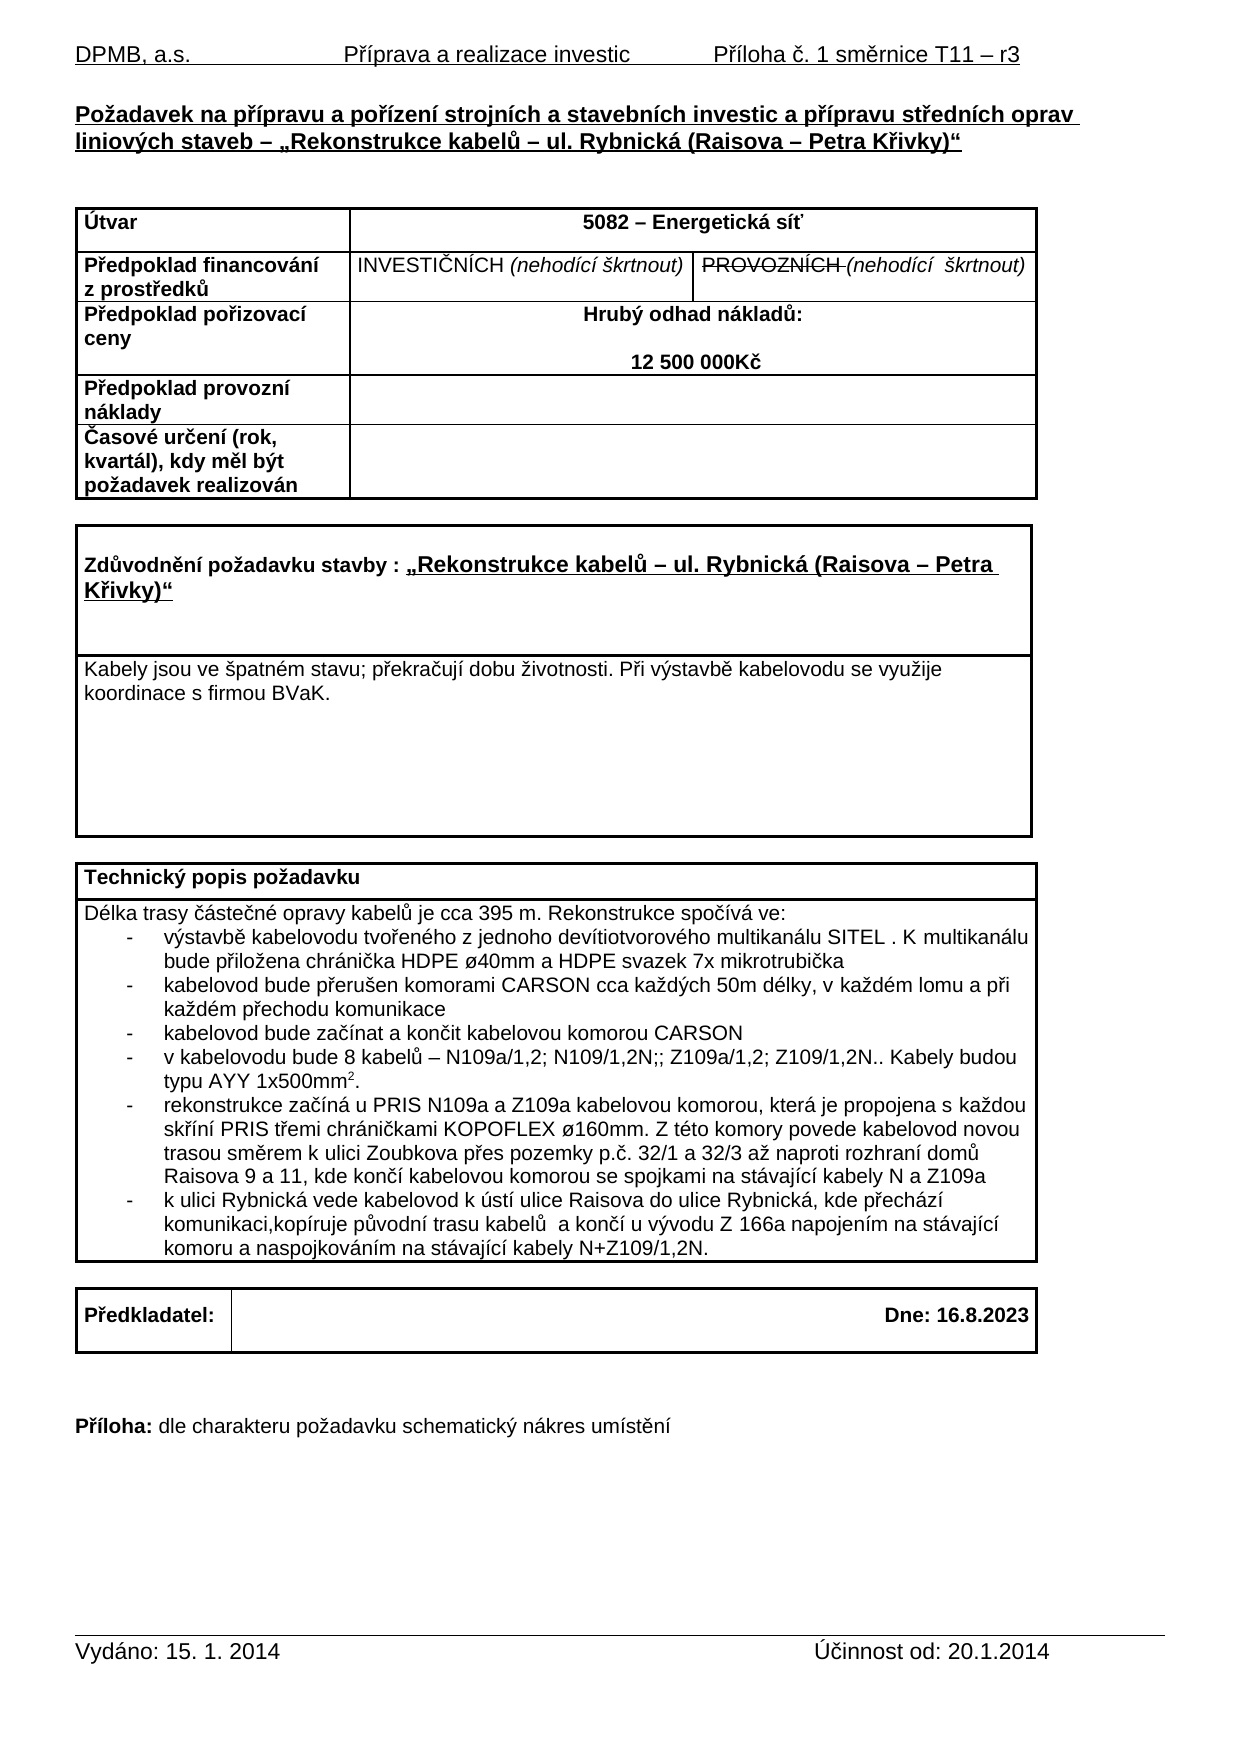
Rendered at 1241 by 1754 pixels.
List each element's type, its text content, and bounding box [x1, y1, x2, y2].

table_cell Hrubý odhad nákladů: 12 500 000Kč [351, 302, 1035, 374]
table_cell INVESTIČNÍCH (nehodící škrtnout) [351, 253, 692, 301]
text Požadavek na přípravu a pořízení strojních a stavebních investic a přípravu středních oprav liniových staveb – „Rekonstrukce kabelů – ul. Rybnická (Raisova – Petra Křivky)“ [75, 101, 1165, 154]
text Příloha: dle charakteru požadavku schematický nákres umístění [75, 1414, 1165, 1438]
table_cell PROVOZNÍCH (nehodící škrtnout) [694, 253, 1035, 301]
table_cell Délka trasy částečné opravy kabelů je cca 395 m. Rekonstrukce spočívá ve: výstavbě kabelovodu tvořeného z jednoho devítiotvorového multikanálu SITEL . K multikanálu bude přiložena chránička HDPE ø40mm a HDPE svazek 7x mikrotrubička kabelovod bude přerušen komorami CARSON cca každých 50m délky, v každém lomu a při každém přechodu komunikace kabelovod bude začínat a končit kabelovou komorou CARSON v kabelovodu bude 8 kabelů – N109a/1,2; N109/1,2N;; Z109a/1,2; Z109/1,2N.. Kabely budou typu AYY 1x500mm2. rekonstrukce začíná u PRIS N109a a Z109a kabelovou komorou, která je propojena s každou skříní PRIS třemi chráničkami KOPOFLEX ø160mm. Z této komory povede kabelovod novou trasou směrem k ulici Zoubkova přes pozemky p.č. 32/1 a 32/3 až naproti rozhraní domů Raisova 9 a 11, kde končí kabelovou komorou se spojkami na stávající kabely N a Z109a k ulici Rybnická vede kabelovod k ústí ulice Raisova do ulice Rybnická, kde přechází komunikaci,kopíruje původní trasu kabelů a končí u vývodu Z 166a napojením na stávající komoru a naspojkováním na stávající kabely N+Z109/1,2N. [78, 901, 1035, 1260]
table_header 5082 – Energetická síť [351, 210, 1035, 251]
table_cell [351, 376, 1035, 423]
table_header Technický popis požadavku [78, 865, 1035, 898]
table_cell Předpoklad provozní náklady [78, 376, 349, 423]
table_header Dne: 16.8.2023 [232, 1290, 1035, 1351]
table_cell Kabely jsou ve špatném stavu; překračují dobu životnosti. Při výstavbě kabelovodu se využije koordinace s firmou BVaK. [78, 657, 1030, 834]
table_cell Časové určení (rok, kvartál), kdy měl být požadavek realizován [78, 425, 349, 497]
table_header Zdůvodnění požadavku stavby : „Rekonstrukce kabelů – ul. Rybnická (Raisova – Petra Křivky)“ [78, 527, 1030, 654]
table_header Předkladatel: [78, 1290, 231, 1351]
table_header Útvar [78, 210, 349, 251]
table_cell [351, 425, 1035, 497]
table_cell Předpoklad financování z prostředků [78, 253, 349, 301]
table_cell Předpoklad pořizovací ceny [78, 302, 349, 374]
